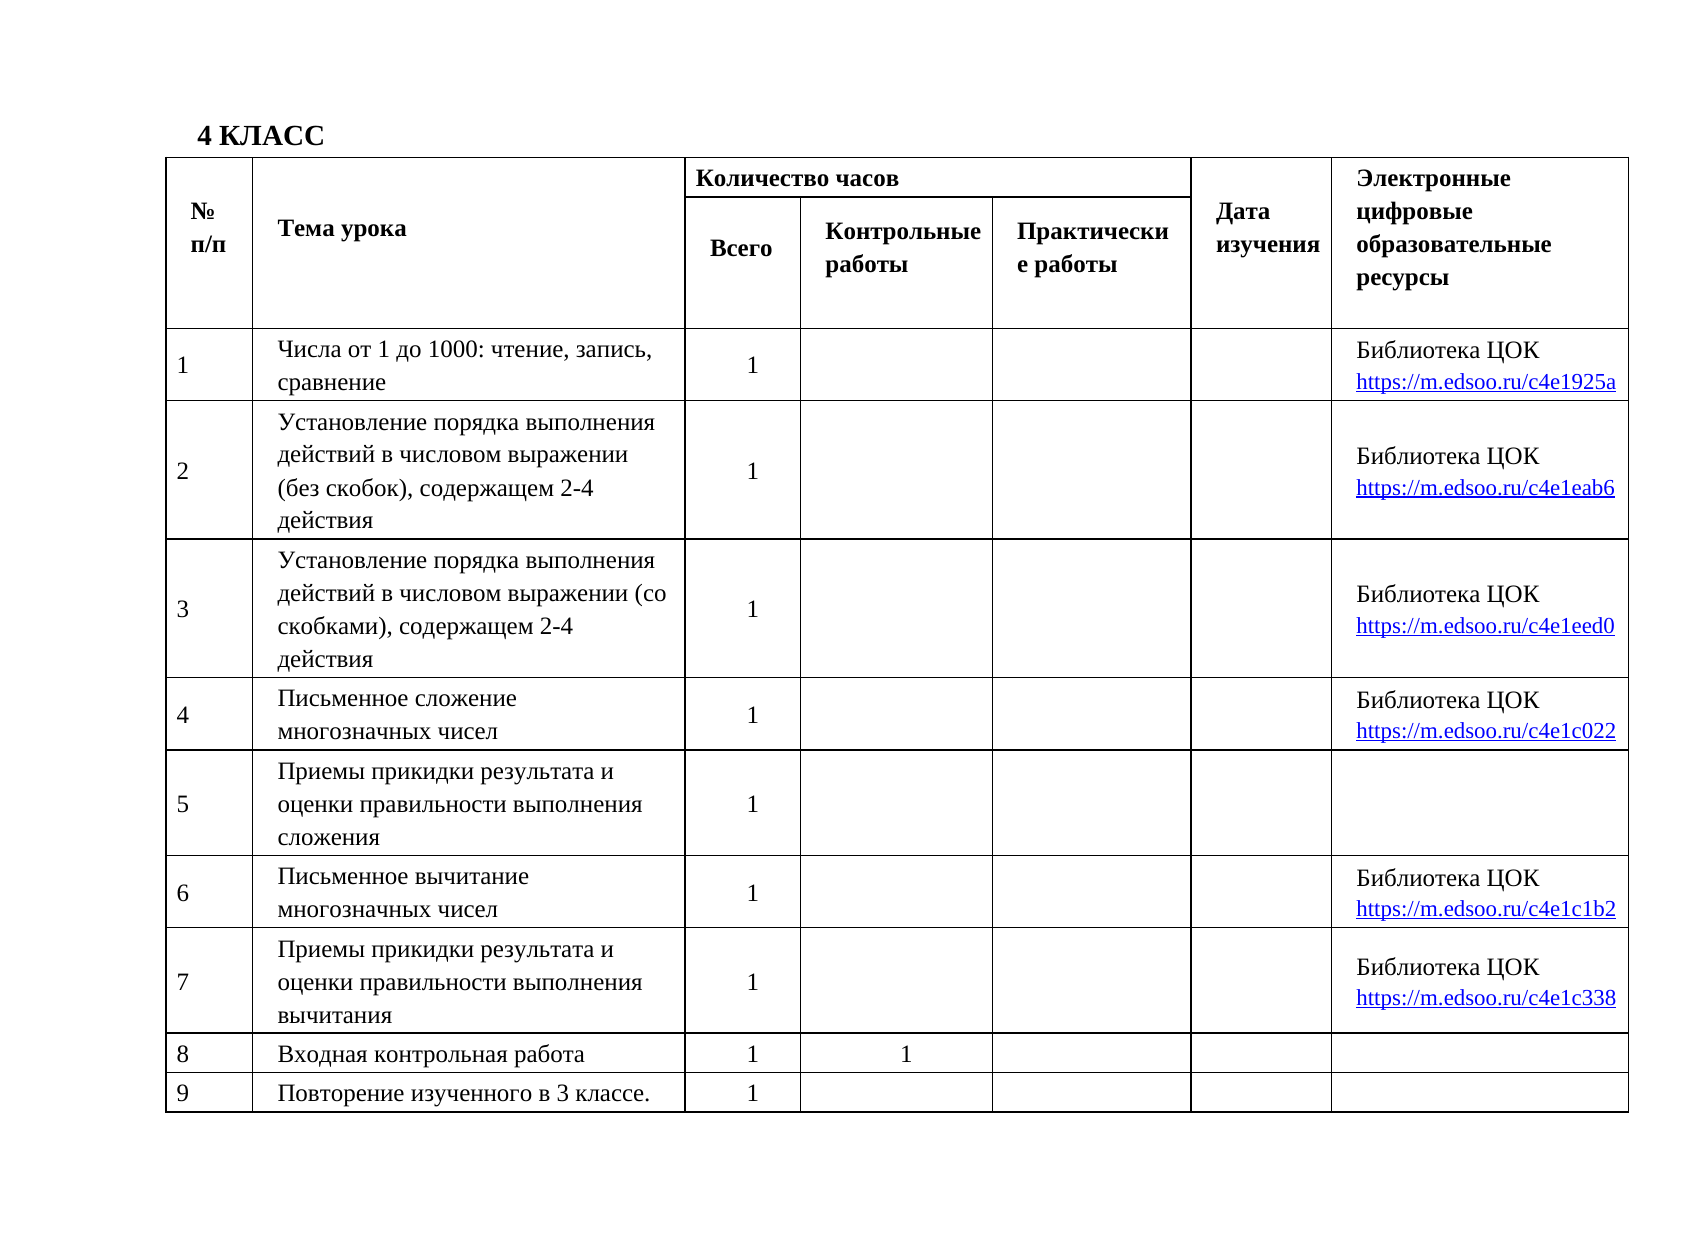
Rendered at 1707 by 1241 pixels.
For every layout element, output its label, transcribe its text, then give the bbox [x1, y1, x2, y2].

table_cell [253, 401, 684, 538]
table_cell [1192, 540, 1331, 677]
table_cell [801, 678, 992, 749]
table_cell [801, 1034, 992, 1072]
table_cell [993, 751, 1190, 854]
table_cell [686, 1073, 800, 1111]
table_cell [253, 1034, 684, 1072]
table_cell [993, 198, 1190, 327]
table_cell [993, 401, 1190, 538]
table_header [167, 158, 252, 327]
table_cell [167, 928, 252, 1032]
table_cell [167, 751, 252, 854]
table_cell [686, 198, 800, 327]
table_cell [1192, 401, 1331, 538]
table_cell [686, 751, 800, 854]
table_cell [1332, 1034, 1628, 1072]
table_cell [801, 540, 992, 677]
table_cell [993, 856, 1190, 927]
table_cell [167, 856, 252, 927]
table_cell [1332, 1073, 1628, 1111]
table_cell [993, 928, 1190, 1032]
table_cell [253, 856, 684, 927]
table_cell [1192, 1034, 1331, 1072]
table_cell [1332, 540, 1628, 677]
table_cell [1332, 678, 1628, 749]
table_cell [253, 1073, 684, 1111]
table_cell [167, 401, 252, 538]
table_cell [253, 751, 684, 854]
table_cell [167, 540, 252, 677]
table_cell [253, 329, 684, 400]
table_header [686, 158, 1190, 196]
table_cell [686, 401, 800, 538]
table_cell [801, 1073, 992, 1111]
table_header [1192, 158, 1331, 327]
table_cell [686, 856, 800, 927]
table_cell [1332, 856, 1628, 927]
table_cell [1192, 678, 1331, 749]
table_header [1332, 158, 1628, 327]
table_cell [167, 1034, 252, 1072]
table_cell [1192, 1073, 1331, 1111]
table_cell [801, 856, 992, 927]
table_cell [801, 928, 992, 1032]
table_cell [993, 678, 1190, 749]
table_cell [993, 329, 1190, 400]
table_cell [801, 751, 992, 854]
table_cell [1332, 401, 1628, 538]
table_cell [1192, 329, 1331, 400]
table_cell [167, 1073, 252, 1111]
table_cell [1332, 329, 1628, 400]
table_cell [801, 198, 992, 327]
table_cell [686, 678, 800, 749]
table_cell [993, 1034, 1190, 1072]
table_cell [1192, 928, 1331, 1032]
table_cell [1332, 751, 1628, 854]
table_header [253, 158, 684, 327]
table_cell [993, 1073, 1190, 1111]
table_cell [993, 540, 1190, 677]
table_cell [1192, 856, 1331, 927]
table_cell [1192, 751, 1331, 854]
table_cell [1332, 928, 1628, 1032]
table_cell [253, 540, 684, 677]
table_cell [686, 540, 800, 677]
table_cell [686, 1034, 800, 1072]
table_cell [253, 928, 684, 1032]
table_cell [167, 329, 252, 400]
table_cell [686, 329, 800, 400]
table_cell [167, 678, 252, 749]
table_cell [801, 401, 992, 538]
text 4 КЛАСС [190, 118, 1618, 152]
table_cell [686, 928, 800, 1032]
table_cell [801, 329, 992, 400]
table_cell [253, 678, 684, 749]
